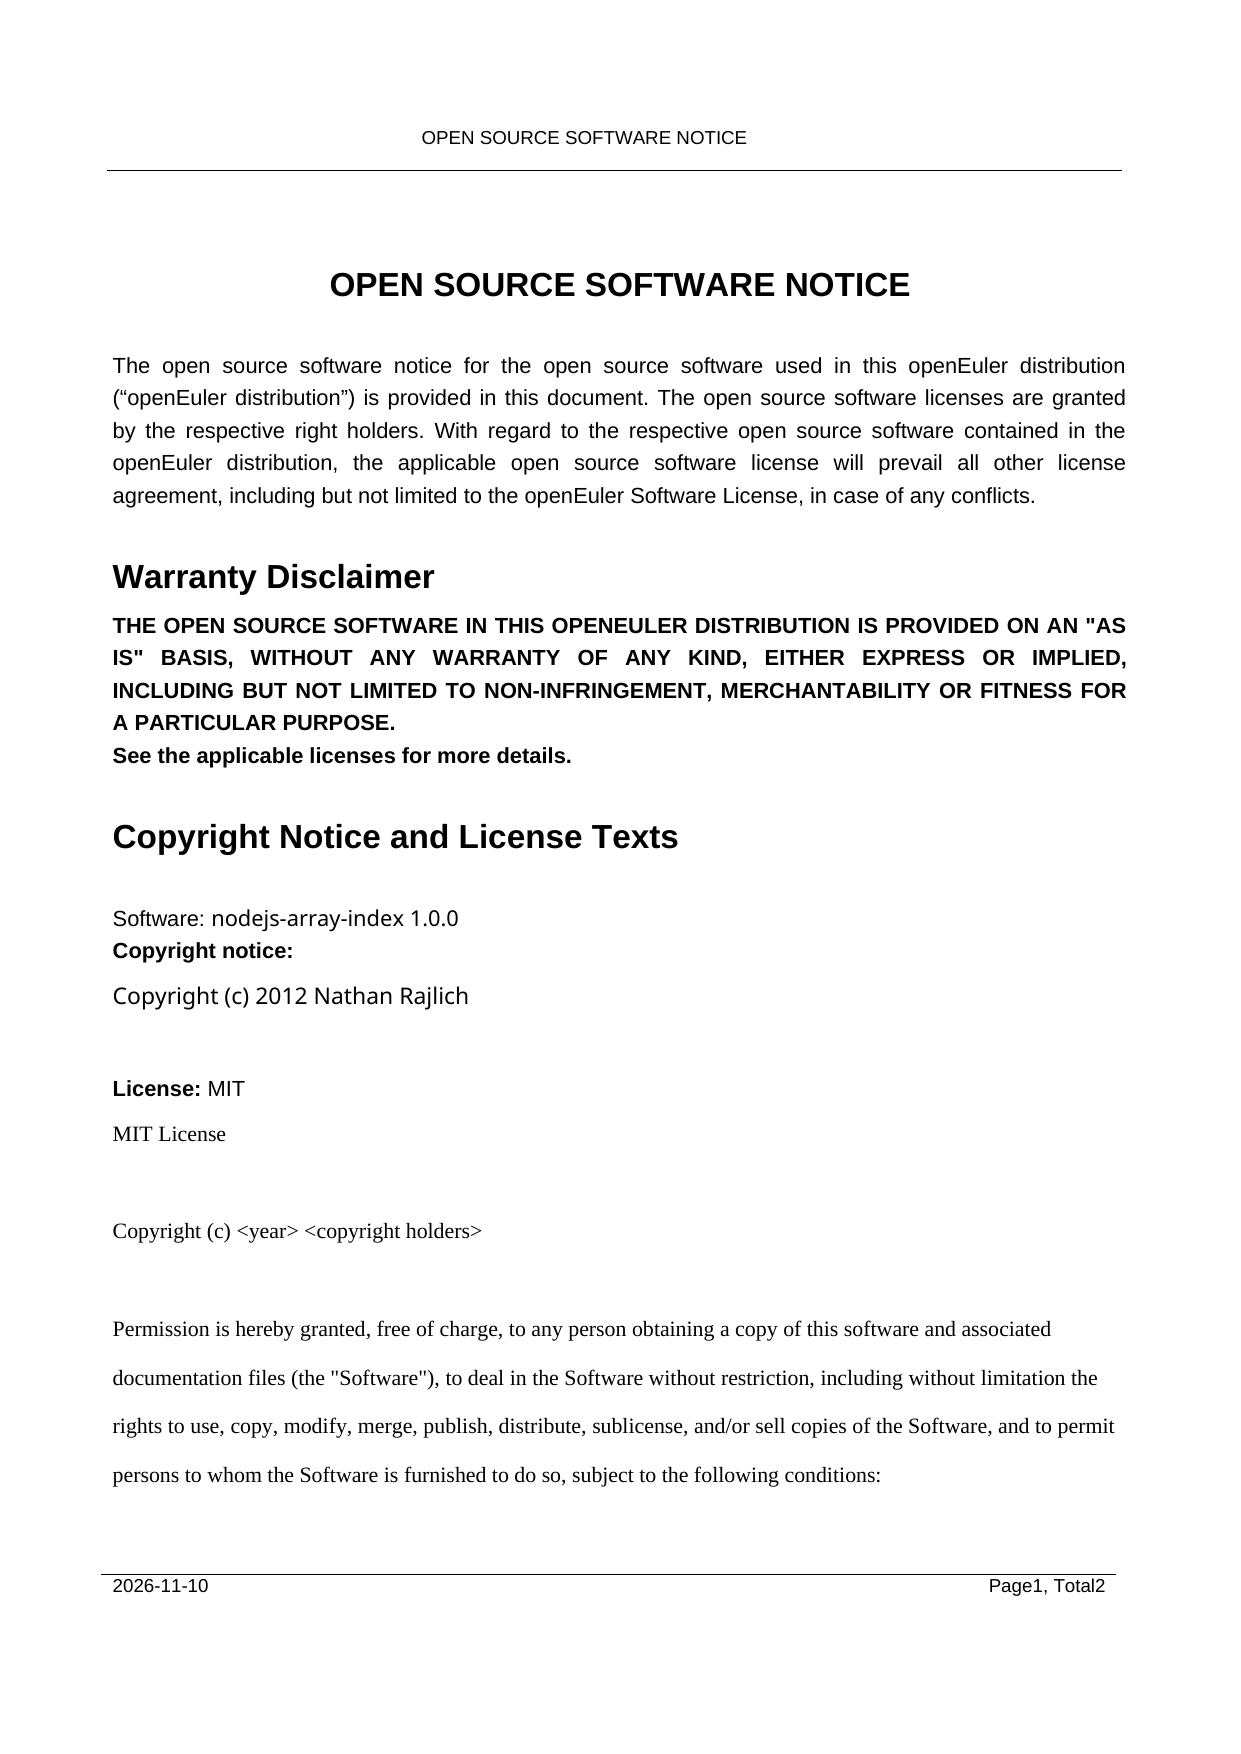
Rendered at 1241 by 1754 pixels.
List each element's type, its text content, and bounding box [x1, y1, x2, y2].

text License: MIT [112, 1072, 1128, 1105]
text Copyright (c) 2012 Nathan Rajlich [112, 979, 1128, 1012]
text Warranty Disclaimer [112, 544, 1128, 609]
text Software: nodejs-array-index 1.0.0 [112, 901, 1128, 934]
text The open source software notice for the open source software used in this openEuler distribution (“openEuler distribution”) is provided in this document. The open source software licenses are granted by the respective right holders. With regard to the respective open source software contained in the openEuler distribution, the applicable open source software license will prevail all other license agreement, including but not limited to the openEuler Software License, in case of any conflicts. [112, 349, 1128, 511]
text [112, 1117, 1128, 1491]
text Copyright Notice and License Texts [112, 804, 1128, 869]
text THE OPEN SOURCE SOFTWARE IN THIS OPENEULER DISTRIBUTION IS PROVIDED ON AN "AS IS" BASIS, WITHOUT ANY WARRANTY OF ANY KIND, EITHER EXPRESS OR IMPLIED, INCLUDING BUT NOT LIMITED TO NON-INFRINGEMENT, MERCHANTABILITY OR FITNESS FOR A PARTICULAR PURPOSE. See the applicable licenses for more details. [112, 609, 1128, 771]
text OPEN SOURCE SOFTWARE NOTICE [112, 251, 1128, 316]
text Copyright notice: [112, 934, 1128, 966]
